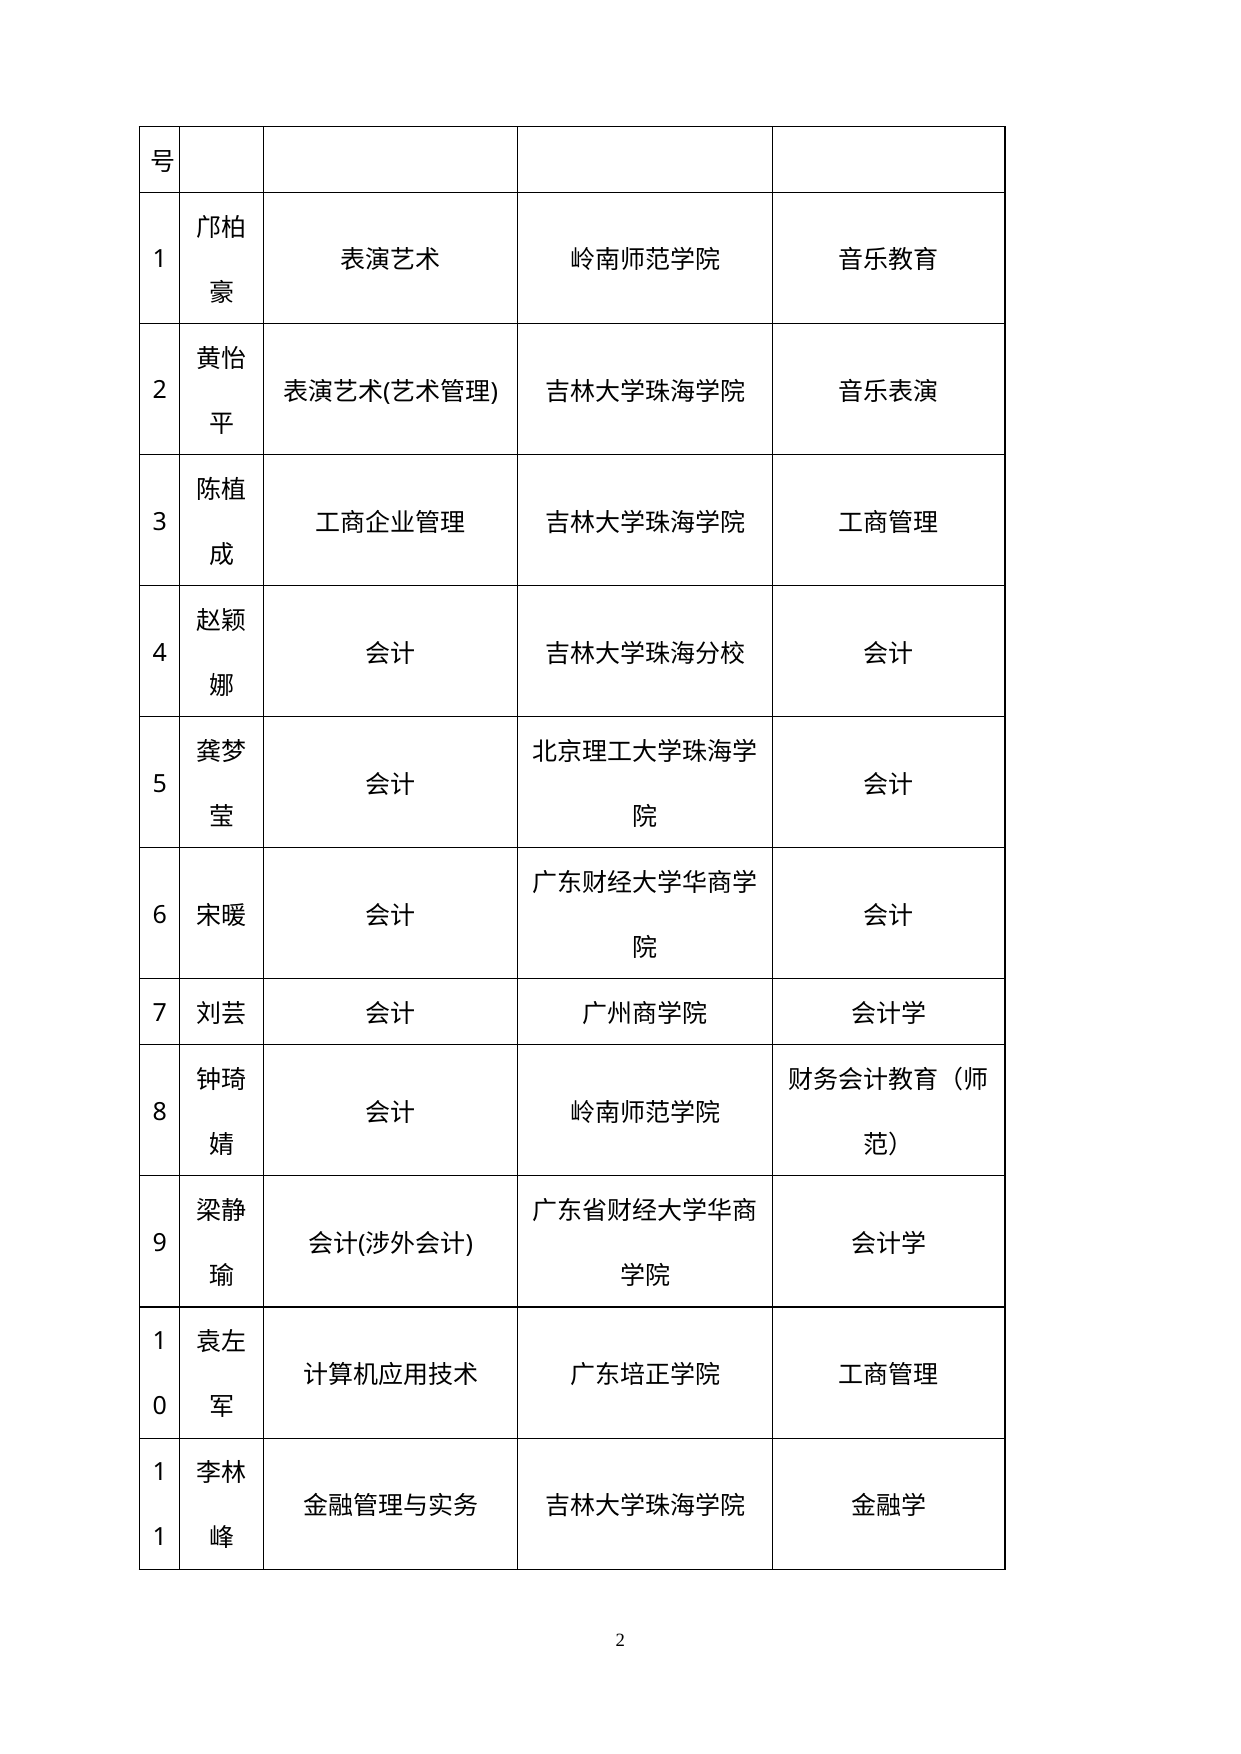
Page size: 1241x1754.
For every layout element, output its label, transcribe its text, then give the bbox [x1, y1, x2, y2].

table_cell 吉林大学珠海学院 [518, 324, 772, 454]
table_cell 会计 [264, 979, 517, 1044]
table_cell 会计 [264, 1045, 517, 1175]
table_cell 刘芸 [180, 979, 263, 1044]
table_cell 岭南师范学院 [518, 193, 772, 323]
table_cell 10 [140, 1308, 179, 1437]
table_cell 钟琦婧 [180, 1045, 263, 1175]
table_cell 会计学 [773, 1176, 1004, 1306]
table_cell 宋暖 [180, 848, 263, 978]
table_cell 陈植成 [180, 455, 263, 585]
table_cell 梁静瑜 [180, 1176, 263, 1306]
table_cell 音乐教育 [773, 193, 1004, 323]
table_cell 会计 [773, 848, 1004, 978]
table_cell 2 [140, 324, 179, 454]
table_cell 会计(涉外会计) [264, 1176, 517, 1306]
table_cell 4 [140, 586, 179, 716]
table_cell 会计学 [773, 979, 1004, 1044]
table_cell 计算机应用技术 [264, 1308, 517, 1437]
table_cell 袁左军 [180, 1308, 263, 1437]
table_cell 11 [140, 1439, 179, 1568]
table_cell 广东培正学院 [518, 1308, 772, 1437]
table_cell 吉林大学珠海学院 [518, 1439, 772, 1568]
table_cell 金融学 [773, 1439, 1004, 1568]
table_cell 1 [140, 193, 179, 323]
table_cell 吉林大学珠海学院 [518, 455, 772, 585]
table_cell 吉林大学珠海分校 [518, 586, 772, 716]
table_cell 黄怡平 [180, 324, 263, 454]
table_cell 会计 [264, 848, 517, 978]
table_cell 8 [140, 1045, 179, 1175]
table_cell 9 [140, 1176, 179, 1306]
table_cell 李林峰 [180, 1439, 263, 1568]
table_cell 广州商学院 [518, 979, 772, 1044]
table_cell 广东财经大学华商学院 [518, 848, 772, 978]
table_cell 会计 [773, 717, 1004, 847]
table_cell 工商管理 [773, 455, 1004, 585]
table_header 录取专业 [773, 127, 1004, 192]
table_cell 表演艺术(艺术管理) [264, 324, 517, 454]
table_header 姓名 [180, 127, 263, 192]
table_cell 3 [140, 455, 179, 585]
table_cell 表演艺术 [264, 193, 517, 323]
table_cell 财务会计教育（师范） [773, 1045, 1004, 1175]
table_header 录取学校 [518, 127, 772, 192]
table_header 序号 [140, 127, 179, 192]
table_cell 邝柏豪 [180, 193, 263, 323]
table_cell 7 [140, 979, 179, 1044]
table_cell 广东省财经大学华商学院 [518, 1176, 772, 1306]
table_cell 赵颖娜 [180, 586, 263, 716]
table_cell 龚梦莹 [180, 717, 263, 847]
table_cell 6 [140, 848, 179, 978]
table_cell 会计 [773, 586, 1004, 716]
table_cell 5 [140, 717, 179, 847]
table_cell 金融管理与实务 [264, 1439, 517, 1568]
table_header 毕业专业 [264, 127, 517, 192]
table_cell 北京理工大学珠海学院 [518, 717, 772, 847]
table_cell 会计 [264, 586, 517, 716]
table_cell 会计 [264, 717, 517, 847]
table_cell 岭南师范学院 [518, 1045, 772, 1175]
table_cell 音乐表演 [773, 324, 1004, 454]
table_cell 工商管理 [773, 1308, 1004, 1437]
table_cell 工商企业管理 [264, 455, 517, 585]
